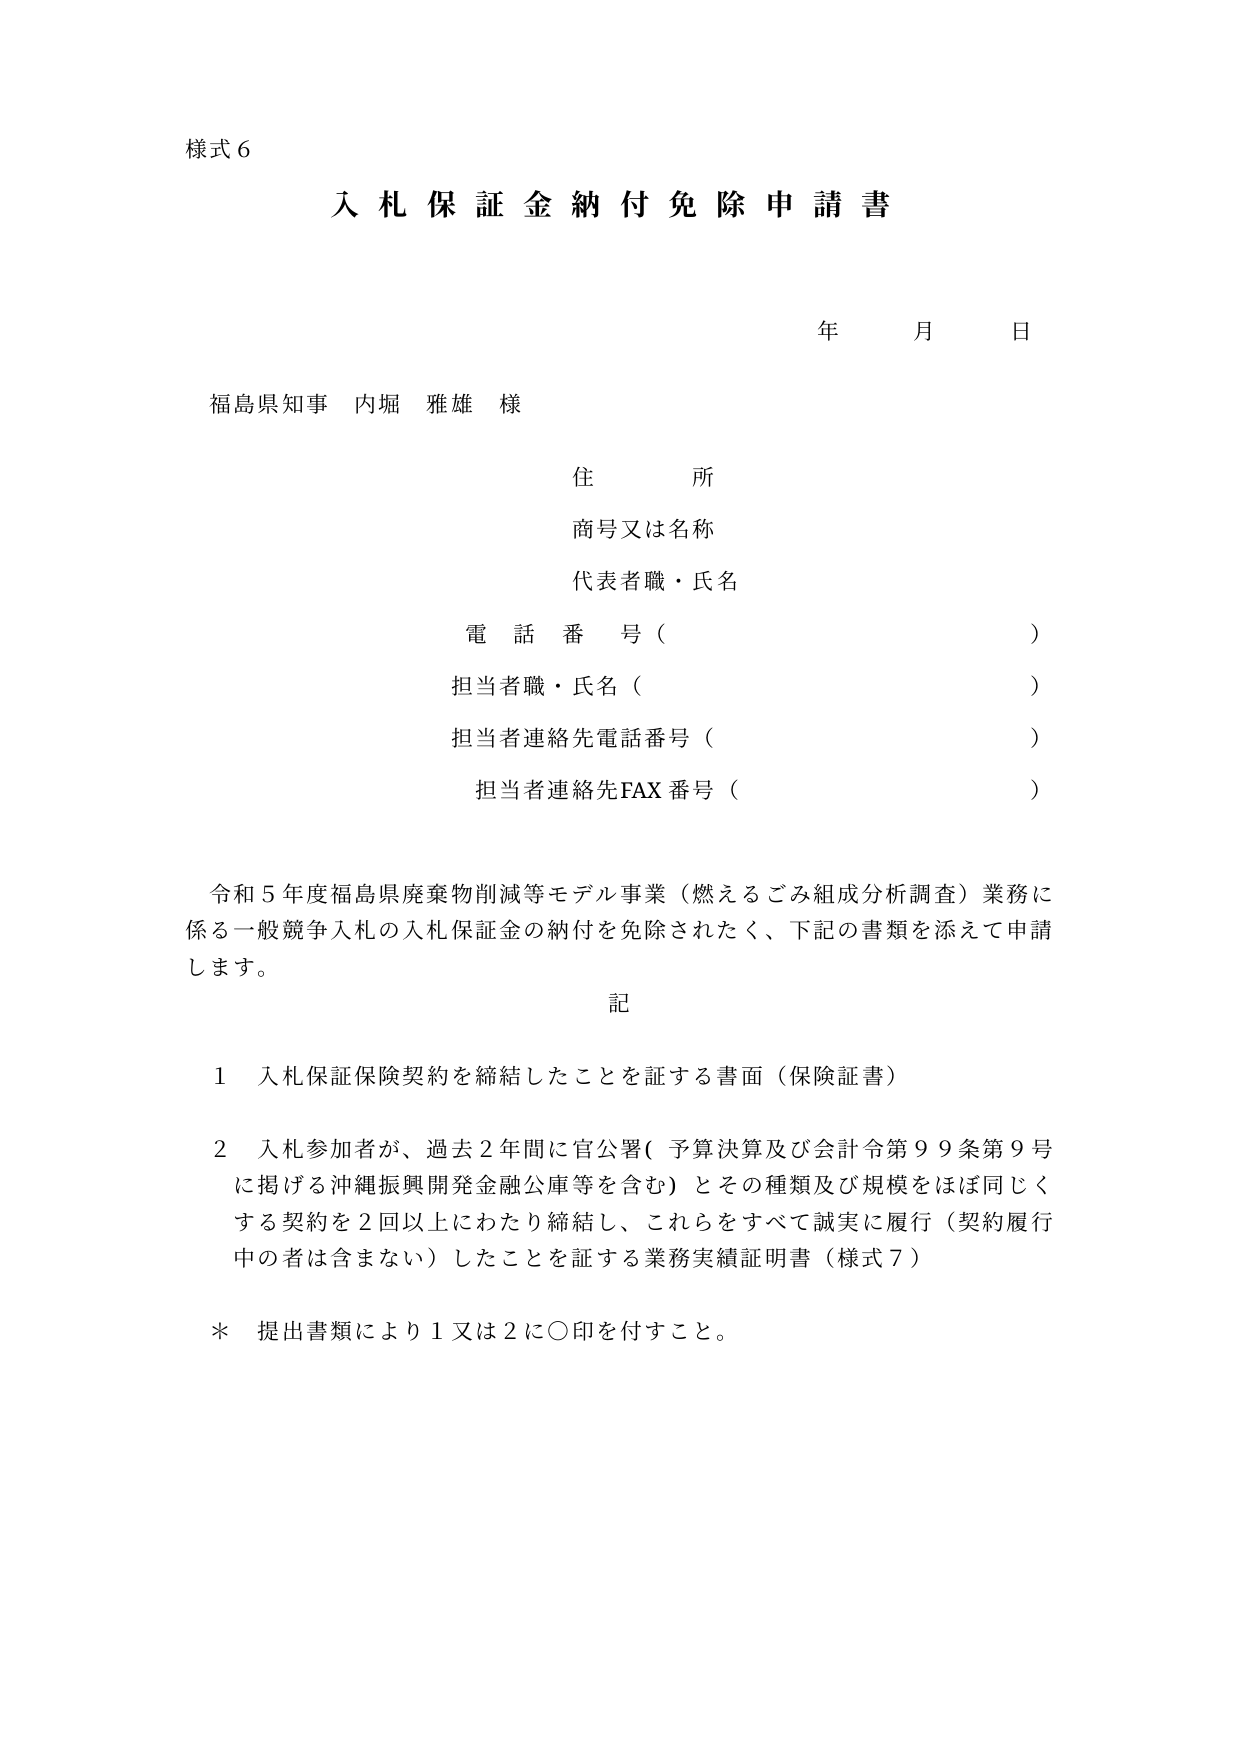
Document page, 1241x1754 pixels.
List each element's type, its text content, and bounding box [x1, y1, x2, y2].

text 担当者連絡先FAX番号（ ） [185, 771, 1055, 807]
text 担当者職・氏名（ ） [185, 666, 1055, 703]
text 代表者職・氏名 [185, 562, 1055, 598]
text ２ 入札参加者が、過去２年間に官公署(予算決算及び会計令第９９条第９号に掲げる沖縄振興開発金融公庫等を含む)とその種類及び規模をほぼ同じくする契約を２回以上にわたり締結し、これらをすべて誠実に履行（契約履行中の者は含まない）したことを証する業務実績証明書（様式７） [197, 1129, 1055, 1275]
text 住 所 [185, 458, 1055, 494]
text 電話番号（ ） [185, 614, 1055, 651]
subtitle 記 [185, 984, 1055, 1020]
text 年 月 日 [185, 312, 1034, 348]
text 担当者連絡先電話番号（ ） [185, 719, 1055, 755]
text １ 入札保証保険契約を締結したことを証する書面（保険証書） [198, 1057, 1055, 1093]
text 商号又は名称 [185, 510, 1055, 546]
text 福島県知事 内堀 雅雄 様 [185, 385, 1055, 421]
text 様式６ [185, 129, 1055, 166]
text ＊ 提出書類により１又は２に○印を付すこと。 [208, 1312, 1055, 1348]
text 令和５年度福島県廃棄物削減等モデル事業（燃えるごみ組成分析調査）業務に係る一般競争入札の入札保証金の納付を免除されたく、下記の書類を添えて申請します。 [185, 874, 1055, 984]
subtitle 入札保証金納付免除申請書 [185, 166, 1055, 239]
